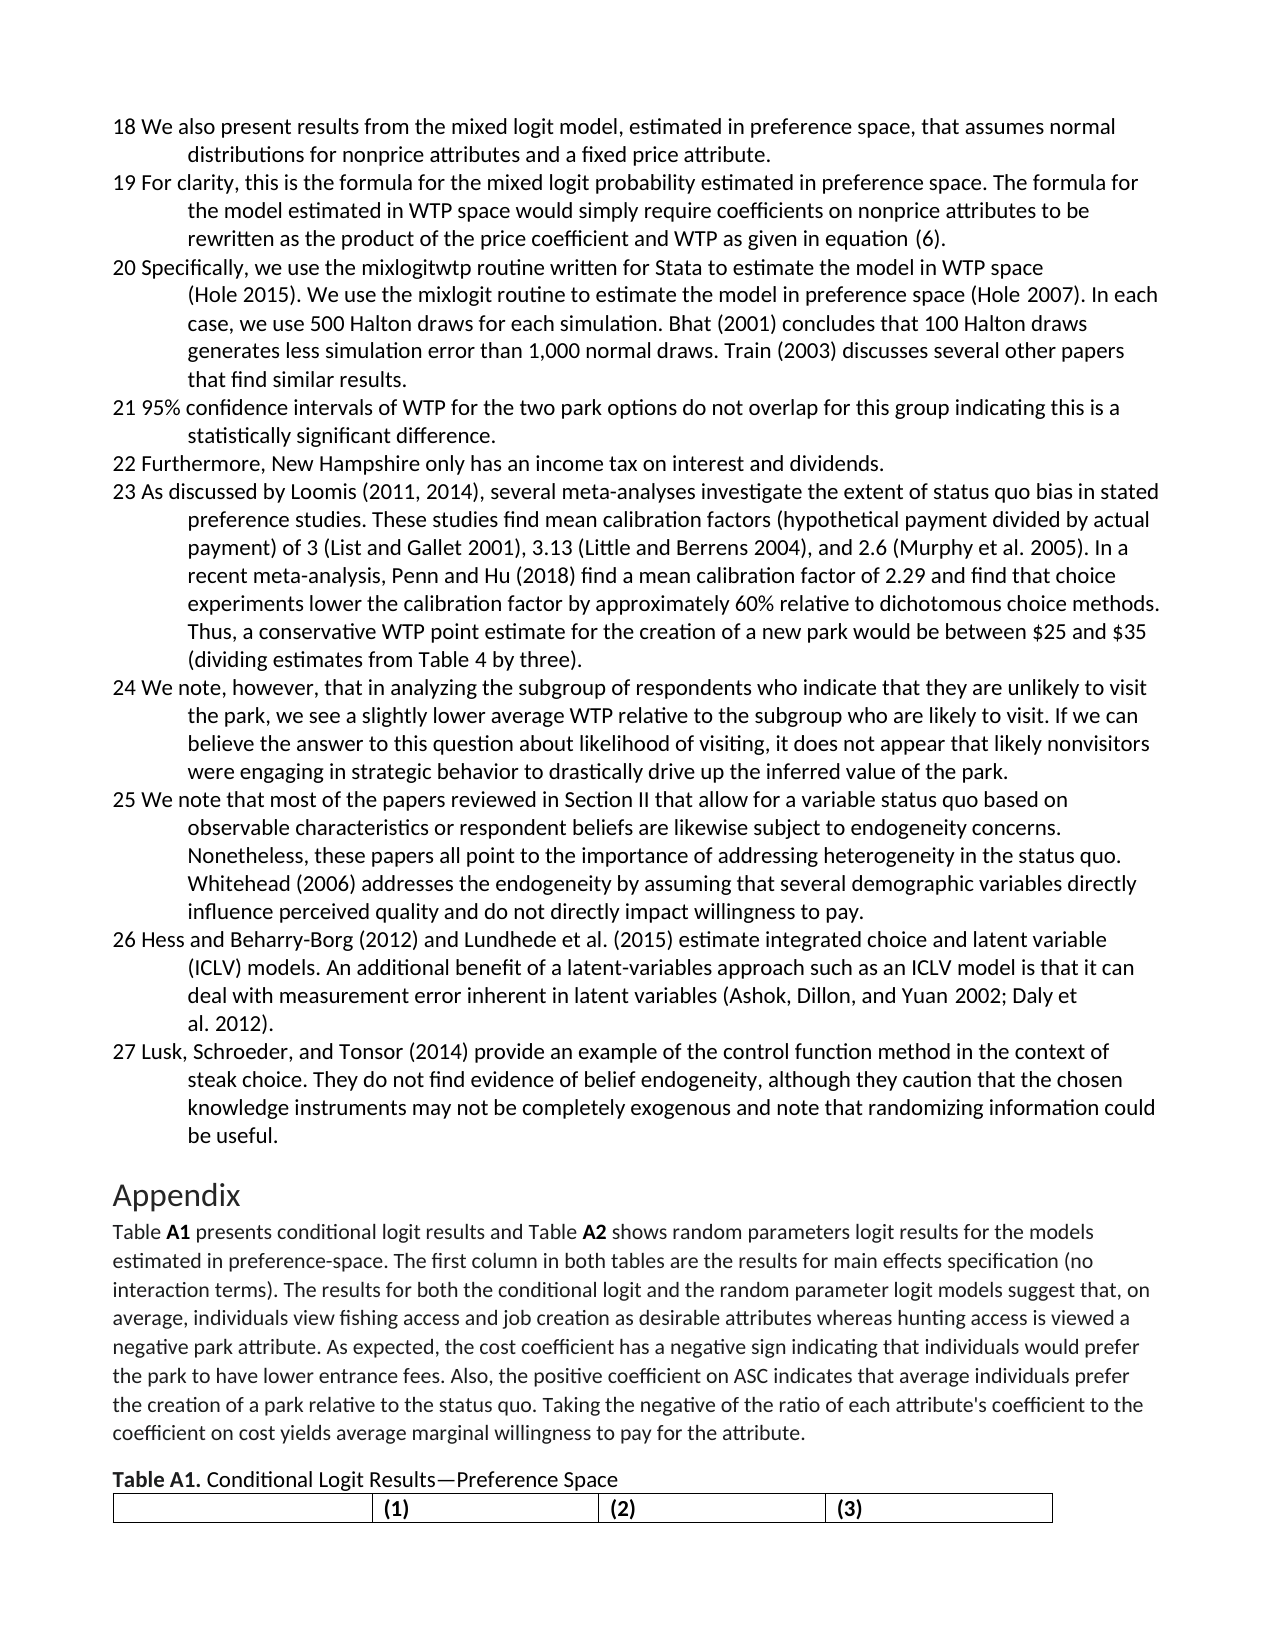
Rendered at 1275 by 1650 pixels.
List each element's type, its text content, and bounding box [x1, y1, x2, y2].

text 19 For clarity, this is the formula for the mixed logit probability estimated in preference space. The formula for the model estimated in WTP space would simply require coefficients on nonprice attributes to be rewritten as the product of the price coefficient and WTP as given in equation (6). [112, 168, 1162, 253]
text Table A1. Conditional Logit Results—Preference Space [112, 1465, 1162, 1493]
text 21 95% confidence intervals of WTP for the two park options do not overlap for this group indicating this is a statistically significant difference. [112, 393, 1162, 449]
text Table A1 presents conditional logit results and Table A2 shows random parameters logit results for the models estimated in preference-space. The first column in both tables are the results for main effects specification (no interaction terms). The results for both the conditional logit and the random parameter logit models suggest that, on average, individuals view fishing access and job creation as desirable attributes whereas hunting access is viewed a negative park attribute. As expected, the cost coefficient has a negative sign indicating that individuals would prefer the park to have lower entrance fees. Also, the positive coefficient on ASC indicates that average individuals prefer the creation of a park relative to the status quo. Taking the negative of the ratio of each attribute's coefficient to the coefficient on cost yields average marginal willingness to pay for the attribute. [112, 1218, 1162, 1446]
text 23 As discussed by Loomis (2011, 2014), several meta-analyses investigate the extent of status quo bias in stated preference studies. These studies find mean calibration factors (hypothetical payment divided by actual payment) of 3 (List and Gallet 2001), 3.13 (Little and Berrens 2004), and 2.6 (Murphy et al. 2005). In a recent meta-analysis, Penn and Hu (2018) find a mean calibration factor of 2.29 and find that choice experiments lower the calibration factor by approximately 60% relative to dichotomous choice methods. Thus, a conservative WTP point estimate for the creation of a new park would be between $25 and $35 (dividing estimates from Table 4 by three). [112, 477, 1162, 673]
text 22 Furthermore, New Hampshire only has an income tax on interest and dividends. [112, 449, 1162, 477]
table_header (1) [373, 1494, 598, 1522]
text 18 We also present results from the mixed logit model, estimated in preference space, that assumes normal distributions for nonprice attributes and a fixed price attribute. [112, 112, 1162, 168]
text 27 Lusk, Schroeder, and Tonsor (2014) provide an example of the control function method in the context of steak choice. They do not find evidence of belief endogeneity, although they caution that the chosen knowledge instruments may not be completely exogenous and note that randomizing information could be useful. [112, 1037, 1162, 1149]
text 26 Hess and Beharry-Borg (2012) and Lundhede et al. (2015) estimate integrated choice and latent variable (ICLV) models. An additional benefit of a latent-variables approach such as an ICLV model is that it can deal with measurement error inherent in latent variables (Ashok, Dillon, and Yuan 2002; Daly et al. 2012). [112, 925, 1162, 1037]
table_header (3) [826, 1494, 1052, 1522]
table_header (2) [599, 1494, 825, 1522]
subtitle Appendix [112, 1174, 1162, 1215]
text 24 We note, however, that in analyzing the subgroup of respondents who indicate that they are unlikely to visit the park, we see a slightly lower average WTP relative to the subgroup who are likely to visit. If we can believe the answer to this question about likelihood of visiting, it does not appear that likely nonvisitors were engaging in strategic behavior to drastically drive up the inferred value of the park. [112, 673, 1162, 785]
table_header [114, 1494, 372, 1522]
text 20 Specifically, we use the mixlogitwtp routine written for Stata to estimate the model in WTP space (Hole 2015). We use the mixlogit routine to estimate the model in preference space (Hole 2007). In each case, we use 500 Halton draws for each simulation. Bhat (2001) concludes that 100 Halton draws generates less simulation error than 1,000 normal draws. Train (2003) discusses several other papers that find similar results. [112, 253, 1162, 393]
text 25 We note that most of the papers reviewed in Section II that allow for a variable status quo based on observable characteristics or respondent beliefs are likewise subject to endogeneity concerns. Nonetheless, these papers all point to the importance of addressing heterogeneity in the status quo. Whitehead (2006) addresses the endogeneity by assuming that several demographic variables directly influence perceived quality and do not directly impact willingness to pay. [112, 785, 1162, 925]
